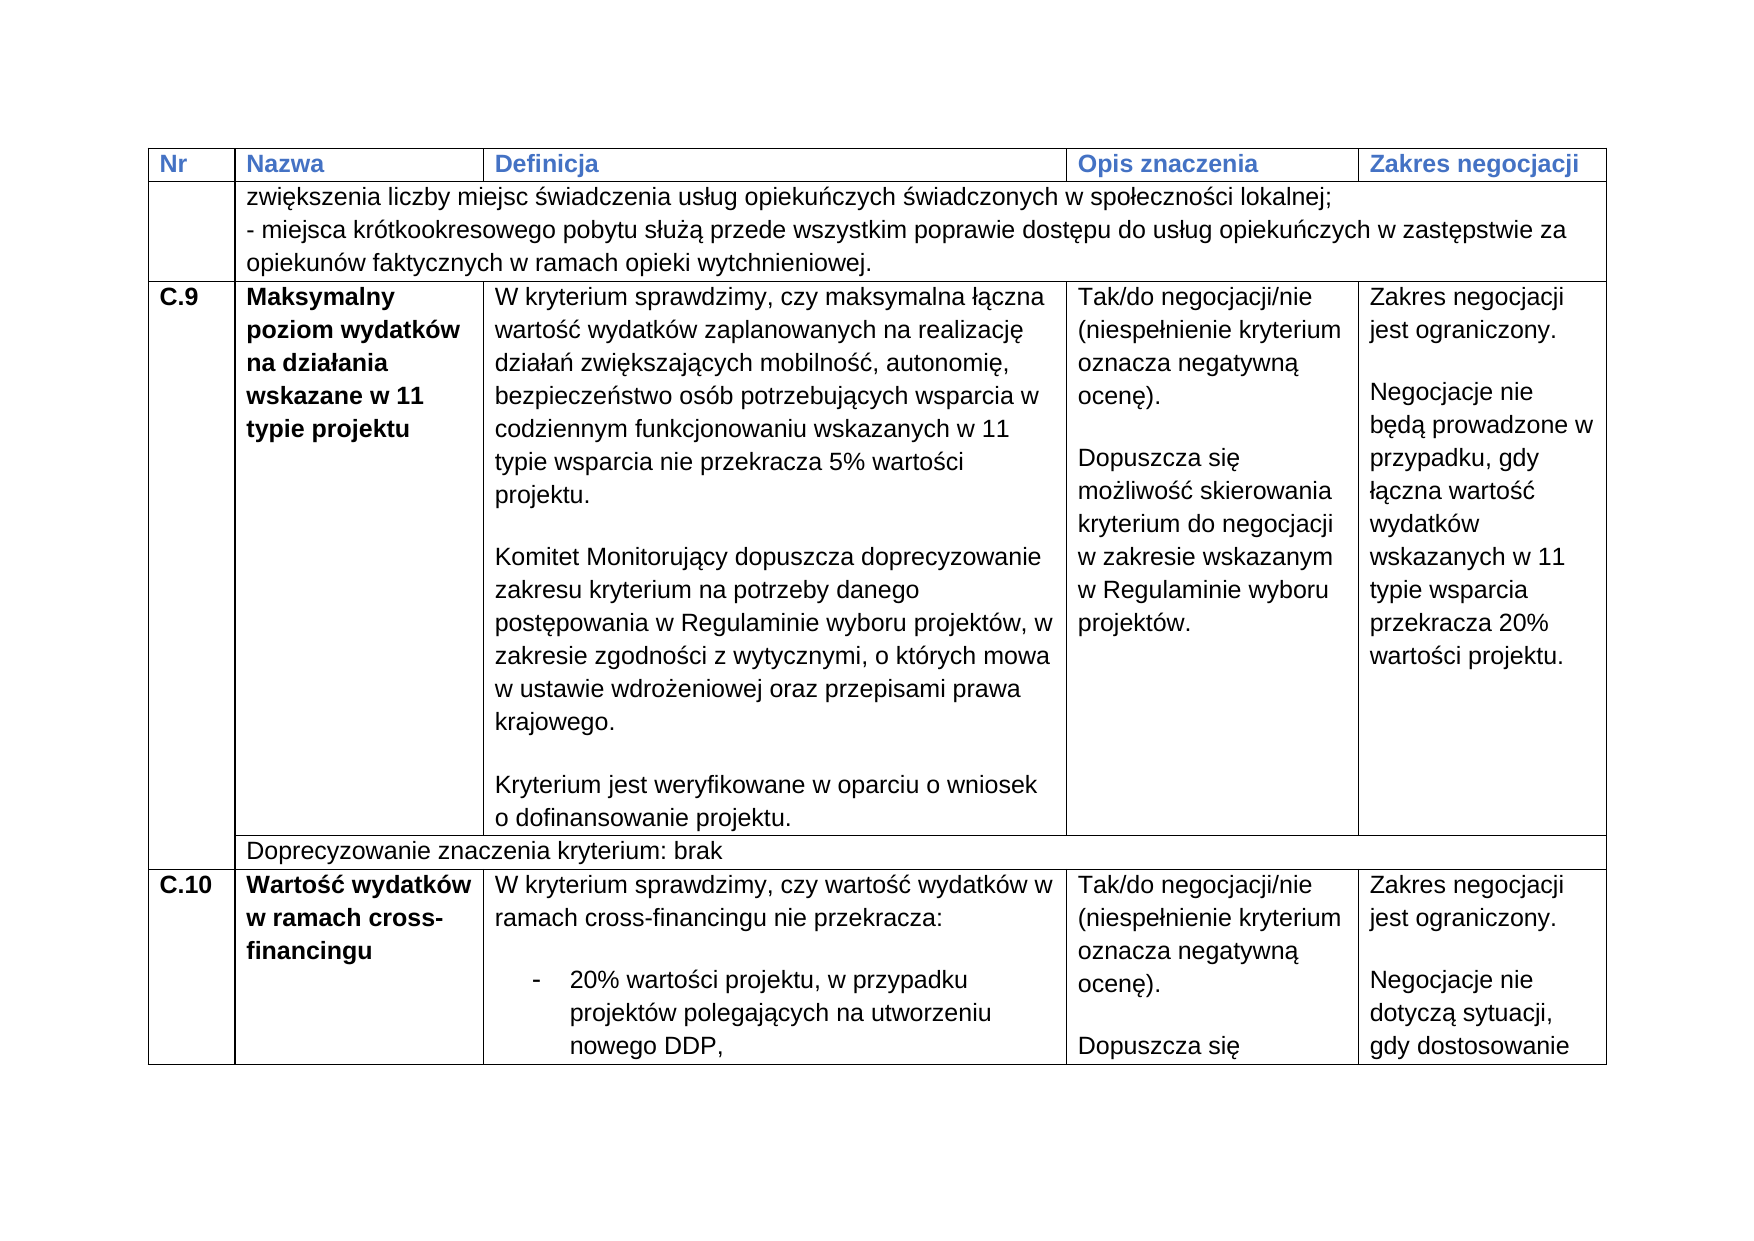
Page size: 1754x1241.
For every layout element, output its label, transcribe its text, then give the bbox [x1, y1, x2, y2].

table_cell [1359, 870, 1606, 1064]
table_header Nazwa [236, 149, 483, 181]
table_header Opis znaczenia [1067, 149, 1358, 181]
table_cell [236, 182, 1606, 281]
table_header Nr [149, 149, 234, 181]
table_cell W kryterium sprawdzimy, czy maksymalna łączna wartość wydatków zaplanowanych na realizację działań zwiększających mobilność, autonomię, bezpieczeństwo osób potrzebujących wsparcia w codziennym funkcjonowaniu wskazanych w 11 typie wsparcia nie przekracza 5% wartości projektu. Komitet Monitorujący dopuszcza doprecyzowanie zakresu kryterium na potrzeby danego postępowania w Regulaminie wyboru projektów, w zakresie zgodności z wytycznymi, o których mowa w ustawie wdrożeniowej oraz przepisami prawa krajowego. Kryterium jest weryfikowane w oparciu o wniosek o dofinansowanie projektu. [484, 282, 1066, 835]
table_header Definicja [484, 149, 1066, 181]
table_cell C.9 [149, 282, 234, 869]
table_cell C.10 [149, 870, 234, 1064]
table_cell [484, 870, 1066, 1064]
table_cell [1067, 870, 1358, 1064]
table_cell Doprecyzowanie znaczenia kryterium: brak [236, 836, 1606, 869]
table_cell Zakres negocjacji jest ograniczony. Negocjacje nie będą prowadzone w przypadku, gdy łączna wartość wydatków wskazanych w 11 typie wsparcia przekracza 20% wartości projektu. [1359, 282, 1606, 835]
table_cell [236, 870, 483, 1064]
table_header Zakres negocjacji [1359, 149, 1606, 181]
table_cell Maksymalny poziom wydatków na działania wskazane w 11 typie projektu [236, 282, 483, 835]
